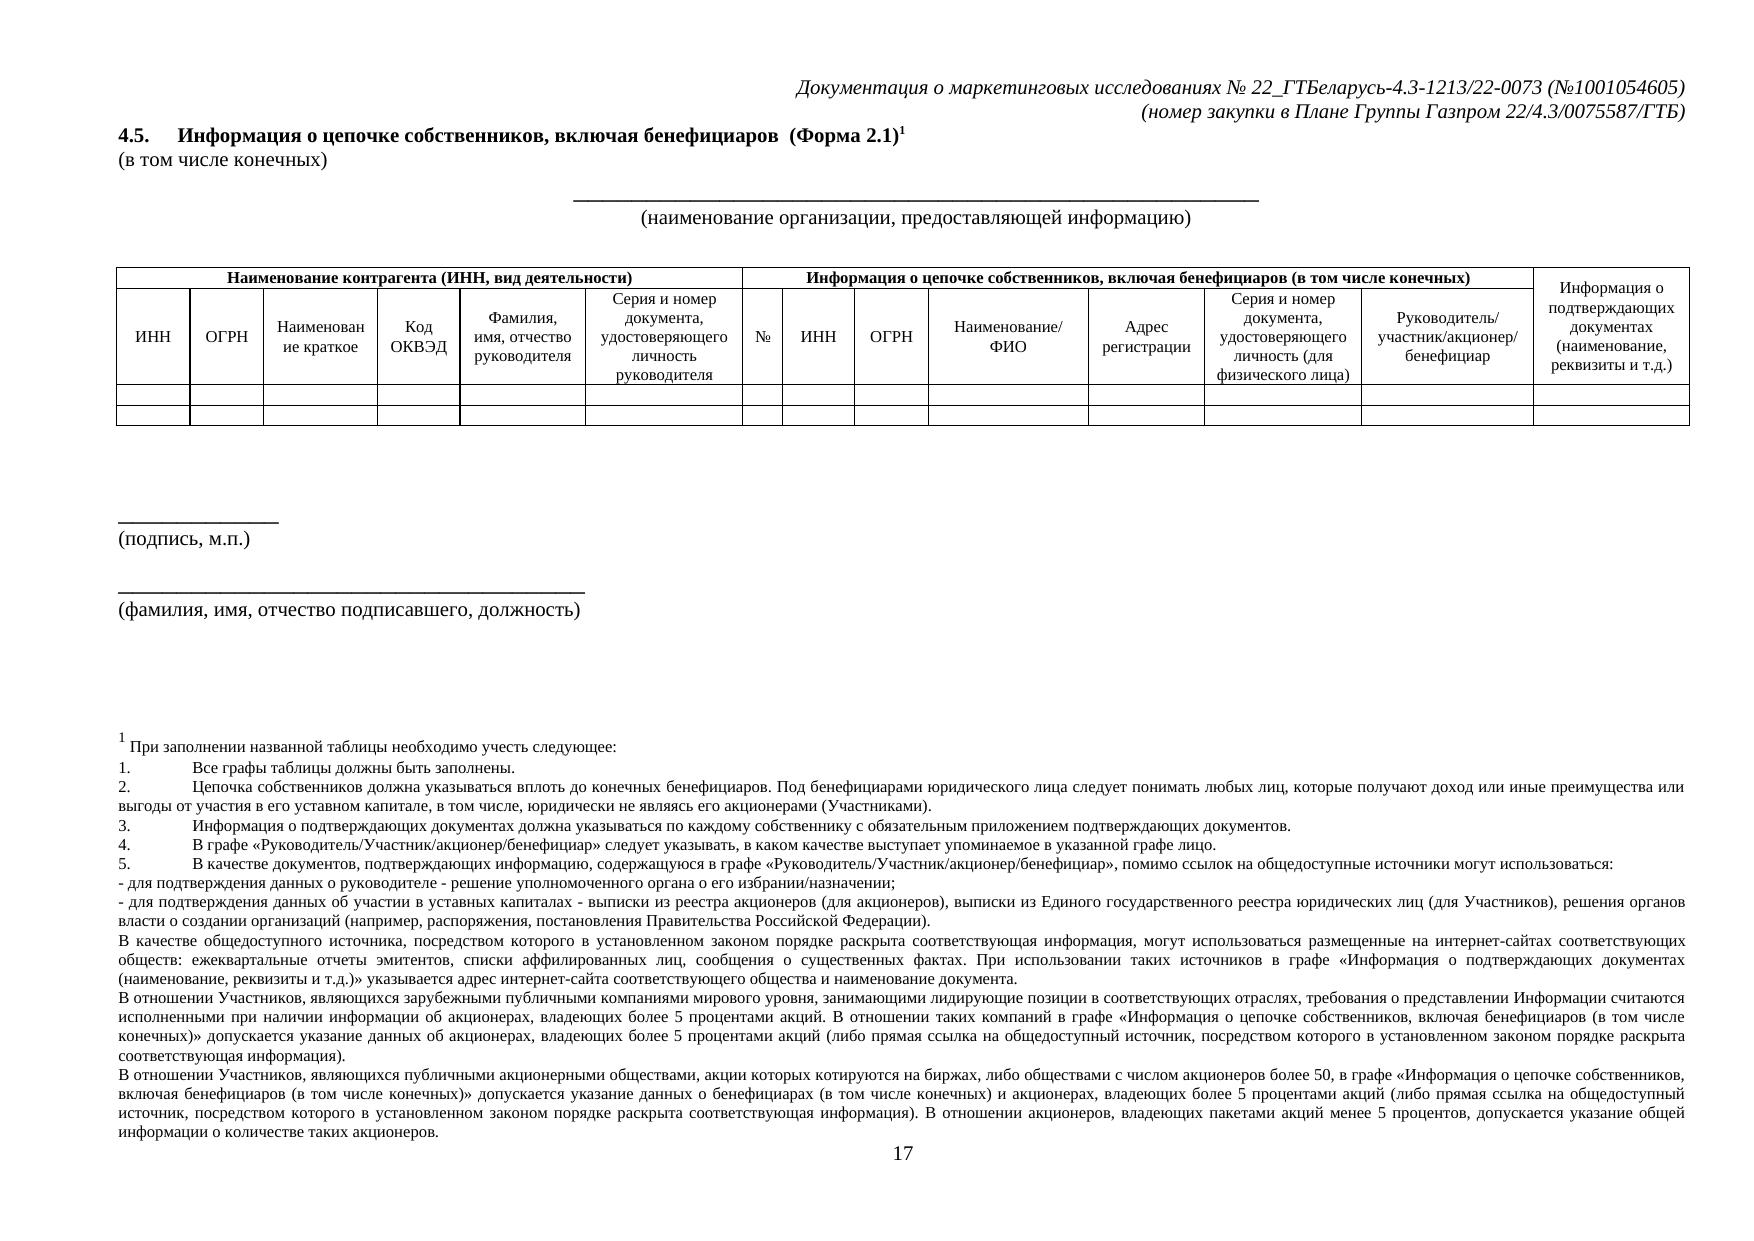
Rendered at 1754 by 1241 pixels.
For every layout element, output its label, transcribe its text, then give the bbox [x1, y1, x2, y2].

table_header Наименование контрагента (ИНН, вид деятельности) [117, 268, 742, 287]
table_cell [264, 385, 377, 404]
table_cell [929, 385, 1088, 404]
table_cell [743, 406, 782, 425]
table_cell [855, 406, 928, 425]
table_header Информация о цепочке собственников, включая бенефициаров (в том числе конечных) [743, 268, 1533, 287]
table_cell [929, 406, 1088, 425]
table_cell [191, 406, 263, 425]
table_cell [378, 385, 459, 404]
text (наименование организации, предоставляющей информацию) [144, 205, 1687, 229]
table_cell [783, 385, 854, 404]
table_cell [1362, 406, 1533, 425]
table_cell ИНН [783, 289, 854, 384]
table_cell [1205, 385, 1361, 404]
table_cell ИНН [117, 289, 189, 384]
table_cell [378, 406, 459, 425]
table_cell [586, 385, 742, 404]
table_cell [1534, 385, 1689, 404]
table_cell Код ОКВЭД [378, 289, 459, 384]
table_cell [117, 385, 189, 404]
text (подпись, м.п.) [118, 526, 1687, 550]
text (в том числе конечных) [118, 147, 1687, 171]
list Информация о цепочке собственников, включая бенефициаров (Форма 2.1) [118, 123, 1687, 147]
table_cell [264, 406, 377, 425]
table_cell [1205, 406, 1361, 425]
table_cell [743, 385, 782, 404]
table_header Информация о подтверждающих документах (наименование, реквизиты и т.д.) [1534, 268, 1689, 384]
text (фамилия, имя, отчество подписавшего, должность) [118, 596, 1687, 621]
table_cell [1089, 385, 1204, 404]
table_cell Серия и номер документа, удостоверяющего личность (для физического лица) [1205, 289, 1361, 384]
table_cell Наименование краткое [264, 289, 377, 384]
table_cell [1534, 406, 1689, 425]
table_cell [855, 385, 928, 404]
table_cell [1089, 406, 1204, 425]
table_cell [191, 385, 263, 404]
table_cell Руководитель/ участник/акционер/ бенефициар [1362, 289, 1533, 384]
table_cell ОГРН [855, 289, 928, 384]
table_cell [461, 406, 585, 425]
table_cell Адрес регистрации [1089, 289, 1204, 384]
table_cell [1362, 385, 1533, 404]
table_cell ОГРН [191, 289, 263, 384]
text _______________________________________________ [144, 171, 1687, 205]
table_cell [586, 406, 742, 425]
table_cell [117, 406, 189, 425]
text ___________ [118, 493, 1687, 526]
table_cell Фамилия, имя, отчество руководителя [461, 289, 585, 384]
table_cell Серия и номер документа, удостоверяющего личность руководителя [586, 289, 742, 384]
table_cell [783, 406, 854, 425]
table_cell № [743, 289, 782, 384]
text ________________________________ [118, 563, 1687, 596]
table_cell Наименование/ ФИО [929, 289, 1088, 384]
table_cell [461, 385, 585, 404]
